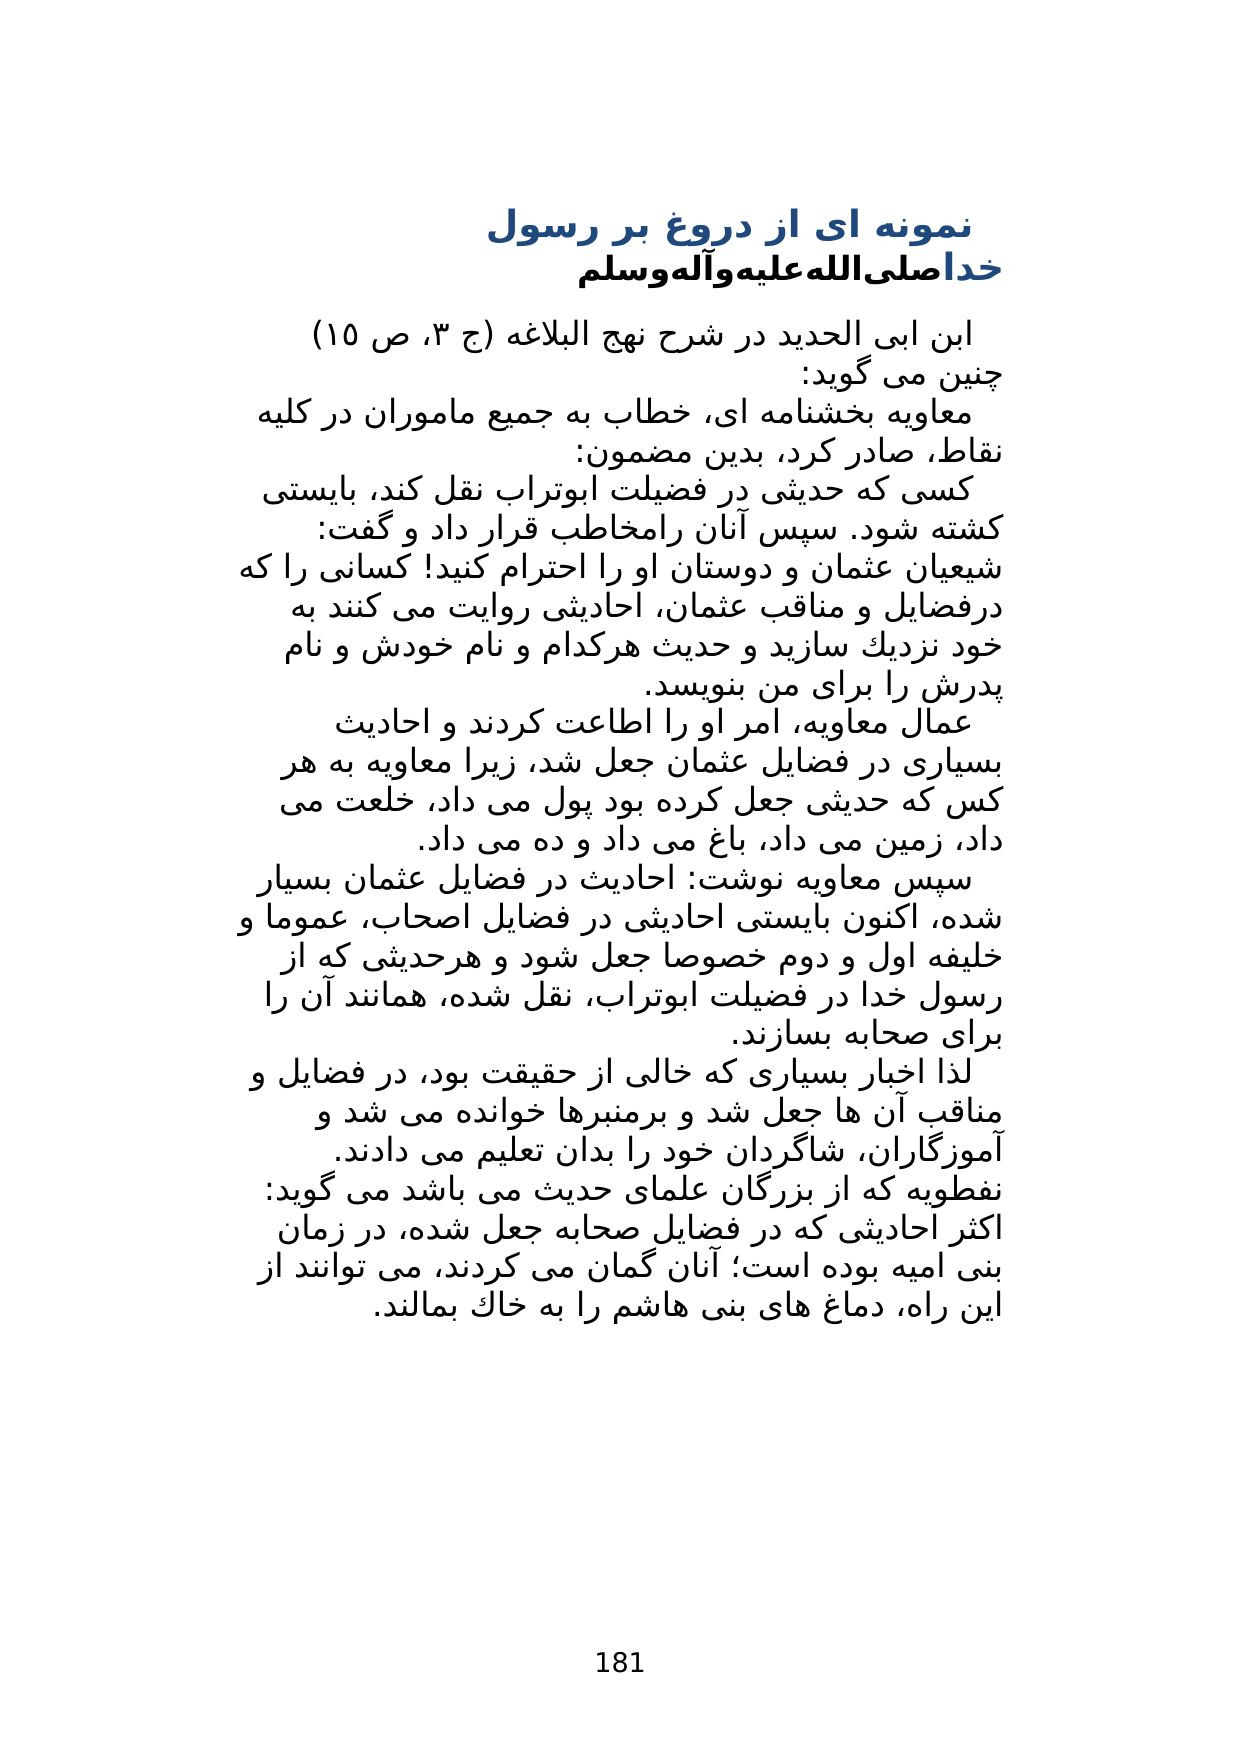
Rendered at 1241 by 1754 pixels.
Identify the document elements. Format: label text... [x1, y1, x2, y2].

subtitle نمونه اى از دروغ بر رسول خداصلى‌الله‌عليه‌وآله‌وسلم [236, 202, 1004, 289]
text لذا اخبار بسيارى كه خالى از حقيقت بود، در فضايل و مناقب آن ها جعل شد و برمنبرها خوانده مى شد و آموزگاران، شاگردان خود را بدان تعليم مى دادند. نفطويه كه از بزرگان علماى حديث مى باشد مى گويد: اكثر احاديثى كه در فضايل صحابه جعل شده، در زمان بنى اميه بوده است؛ آنان گمان مى كردند، مى توانند از اين راه، دماغ هاى بنى هاشم را به خاك بمالند. [236, 1053, 1004, 1325]
text كسى كه حديثى در فضيلت ابوتراب نقل كند، بايستى كشته شود. سپس آنان رامخاطب قرار داد و گفت: شيعيان عثمان و دوستان او را احترام كنيد! كسانى را كه درفضايل و مناقب عثمان، احاديثى روايت مى كنند به خود نزديك سازيد و حديث هركدام و نام خودش و نام پدرش را براى من بنويسد. [236, 470, 1004, 703]
text معاويه بخشنامه اى، خطاب به جميع ماموران در كليه نقاط، صادر كرد، بدين مضمون: [236, 392, 1004, 470]
text سپس معاويه نوشت: احاديث در فضايل عثمان بسيار شده، اكنون بايستى احاديثى در فضايل اصحاب، عموما و خليفه اول و دوم خصوصا جعل شود و هرحديثى كه از رسول خدا در فضيلت ابوتراب، نقل شده، همانند آن را براى صحابه بسازند. [236, 858, 1004, 1053]
text عمال معاويه، امر او را اطاعت كردند و احاديث بسيارى در فضايل عثمان جعل شد، زيرا معاويه به هر كس كه حديثى جعل كرده بود پول مى داد، خلعت مى داد، زمين مى داد، باغ مى داد و ده مى داد. [236, 703, 1004, 858]
text ابن ابى الحديد در شرح نهج البلاغه (ج ٣، ص ١٥) چنين مى گويد: [236, 314, 1004, 392]
